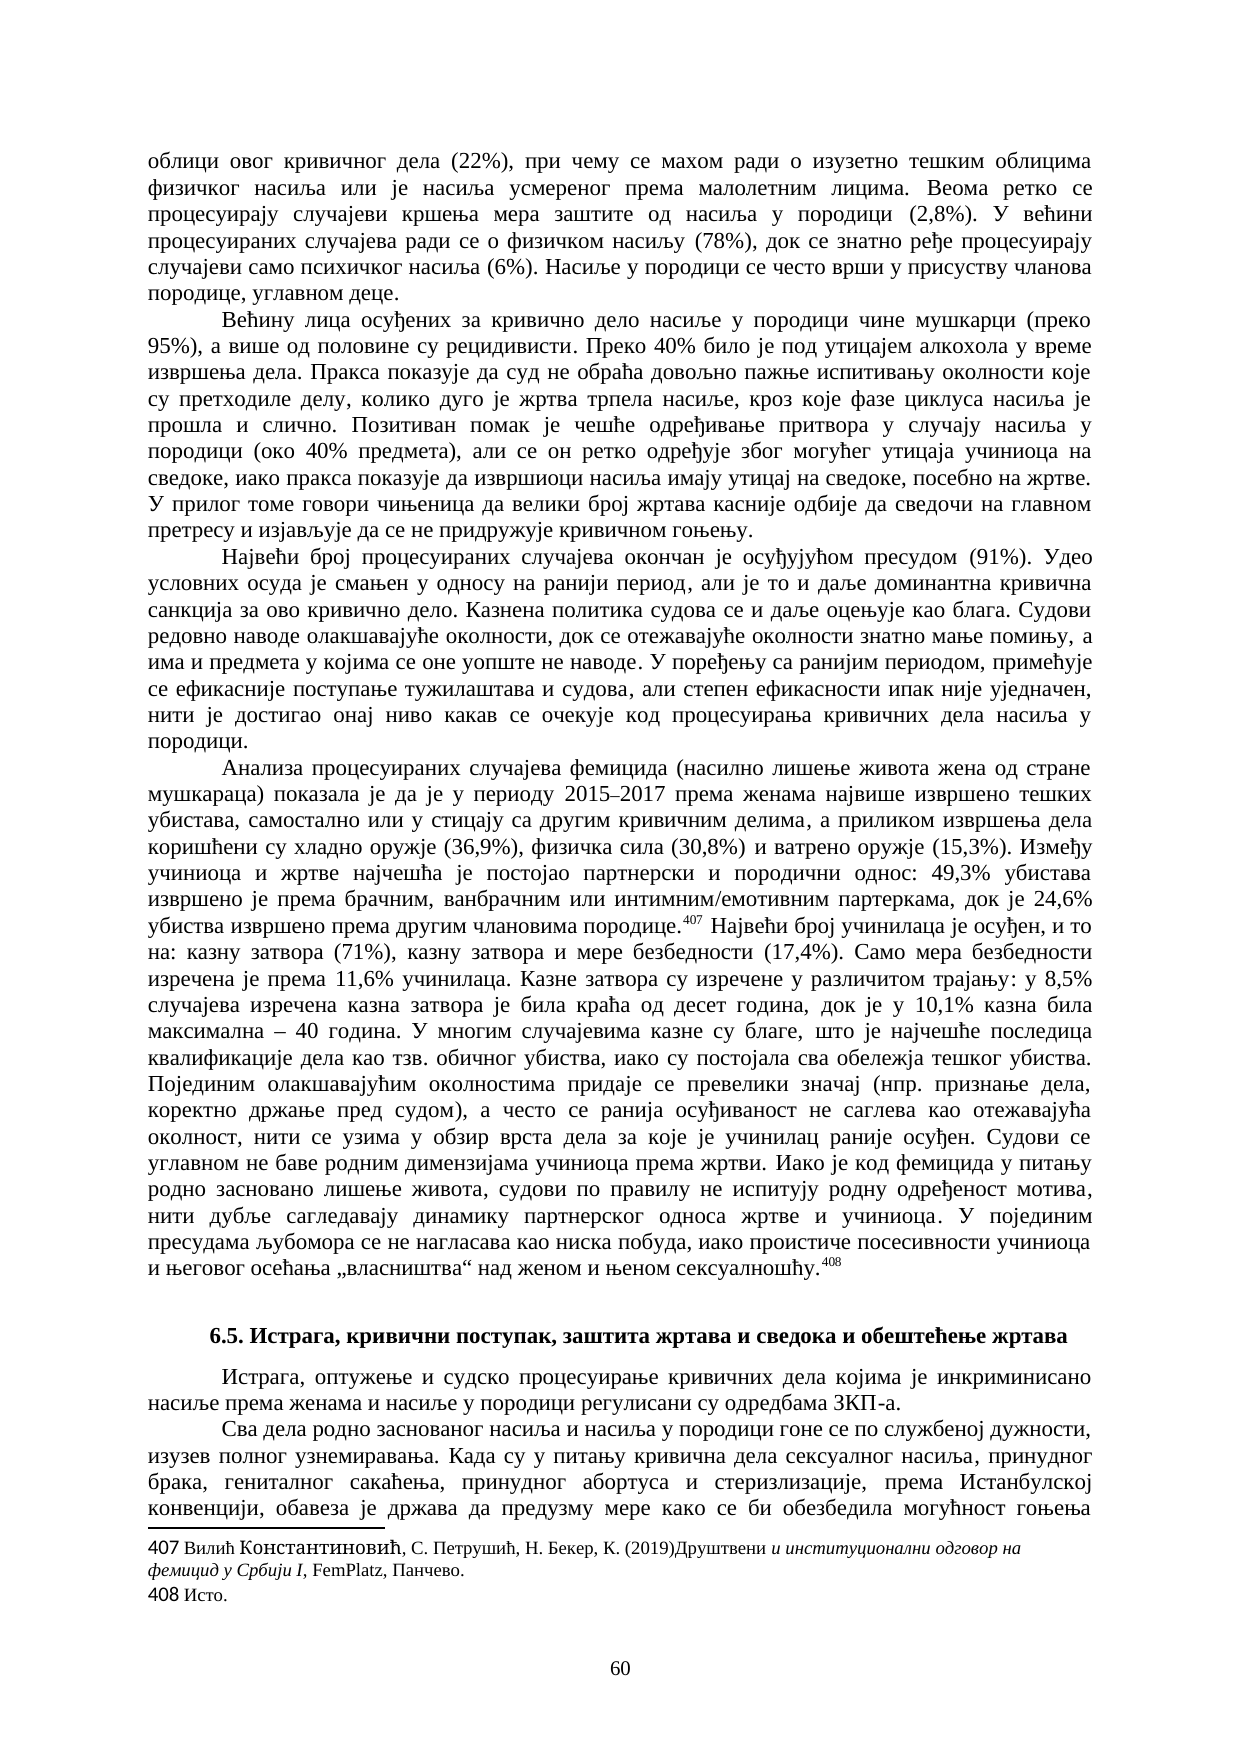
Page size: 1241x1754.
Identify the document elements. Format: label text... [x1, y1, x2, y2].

text Истрага, оптужење и судско процесуирање кривичних дела којима је инкриминисано насиље према женама и насиље у породици регулисани су одредбама ЗКП-а. [148, 1363, 1093, 1415]
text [148, 148, 1093, 306]
text Већину лица осуђених за кривично дело насиље у породици чине мушкарци (преко 95%), а више од половине су рецидивисти. Преко 40% било је под утицајем алкохола у време извршења дела. Пракса показује да суд не обраћа довољно пажње испитивању околности које су претходиле делу, колико дуго је жртва трпела насиље, кроз које фазе циклуса насиља је прошла и слично. Позитиван помак је чешће одређивање притвора у случају насиља у породици (око 40% предмета), али се он ретко одређује због могућег утицаја учиниоца на сведоке, иако пракса показује да извршиоци насиља имају утицај на сведоке, посебно на жртве. У прилог томе говори чињеница да велики број жртава касније одбије да сведочи на главном претресу и изјављује да се не придружује кривичном гоњењу. [148, 306, 1093, 543]
text Анализа процесуираних случајева фемицида (насилно лишење живота жена од стране мушкараца) показала је да је у периоду 2015–2017 према женама највише извршено тешких убистава, самостално или у стицају са другим кривичним делима, а приликом извршења дела коришћени су хладно оружје (36,9%), физичка сила (30,8%) и ватрено оружје (15,3%). Између учиниоца и жртве најчешћа је постојао партнерски и породични однос: 49,3% убистава извршено је према брачним, ванбрачним или интимним/емотивним партеркама, док је 24,6% убиства извршено према другим члановима породице. Највећи број учинилаца је осуђен, и то на: казну затвора (71%), казну затвора и мере безбедности (17,4%). Само мера безбедности изречена је према 11,6% учинилаца. Казне затвора су изречене у различитом трајању: у 8,5% случајева изречена казна затвора је била краћа од десет година, док је у 10,1% казна била максимална – 40 година. У многим случајевима казне су благе, што је најчешће последица квалификације дела као тзв. обичног убиства, иако су постојала сва обележја тешког убиства. Појединим олакшавајућим околностима придаје се превелики значај (нпр. признање дела, коректно држање пред судом), а често се ранија осуђиваност не саглева као отежавајућа околност, нити се узима у обзир врста дела за које је учинилац раније осуђен. Судови се углавном не баве родним димензијама учиниоца према жртви. Иако је код фемицида у питању родно засновано лишење живота, судови по правилу не испитују родну одређеност мотива, нити дубље сагледавају динамику партнерског односа жртве и учиниоца. У појединим пресудама љубомора се не нагласава као ниска побуда, иако проистиче посесивности учиниоца и његовог осећања „власништва“ над женом и њеном сексуалношћу. [148, 754, 1093, 1281]
list 6.5. Истрага, кривични поступак, заштита жртава и сведока и обештећење жртава [185, 1322, 1093, 1348]
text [148, 1415, 1093, 1521]
text Највећи број процесуираних случајева окончан је осуђујућом пресудом (91%). Удео условних осуда је смањен у односу на ранији период, али је то и даље доминантна кривична санкција за ово кривично дело. Казнена политика судова се и даље оцењује као блага. Судови редовно наводе олакшавајуће околности, док се отежавајуће околности знатно мање помињу, а има и предмета у којима се оне уопште не наводе. У поређењу са ранијим периодом, примећује се ефикасније поступање тужилаштава и судова, али степен ефикасности ипак није уједначен, нити је достигао онај ниво какав се очекује код процесуирања кривичних дела насиља у породици. [148, 543, 1093, 754]
